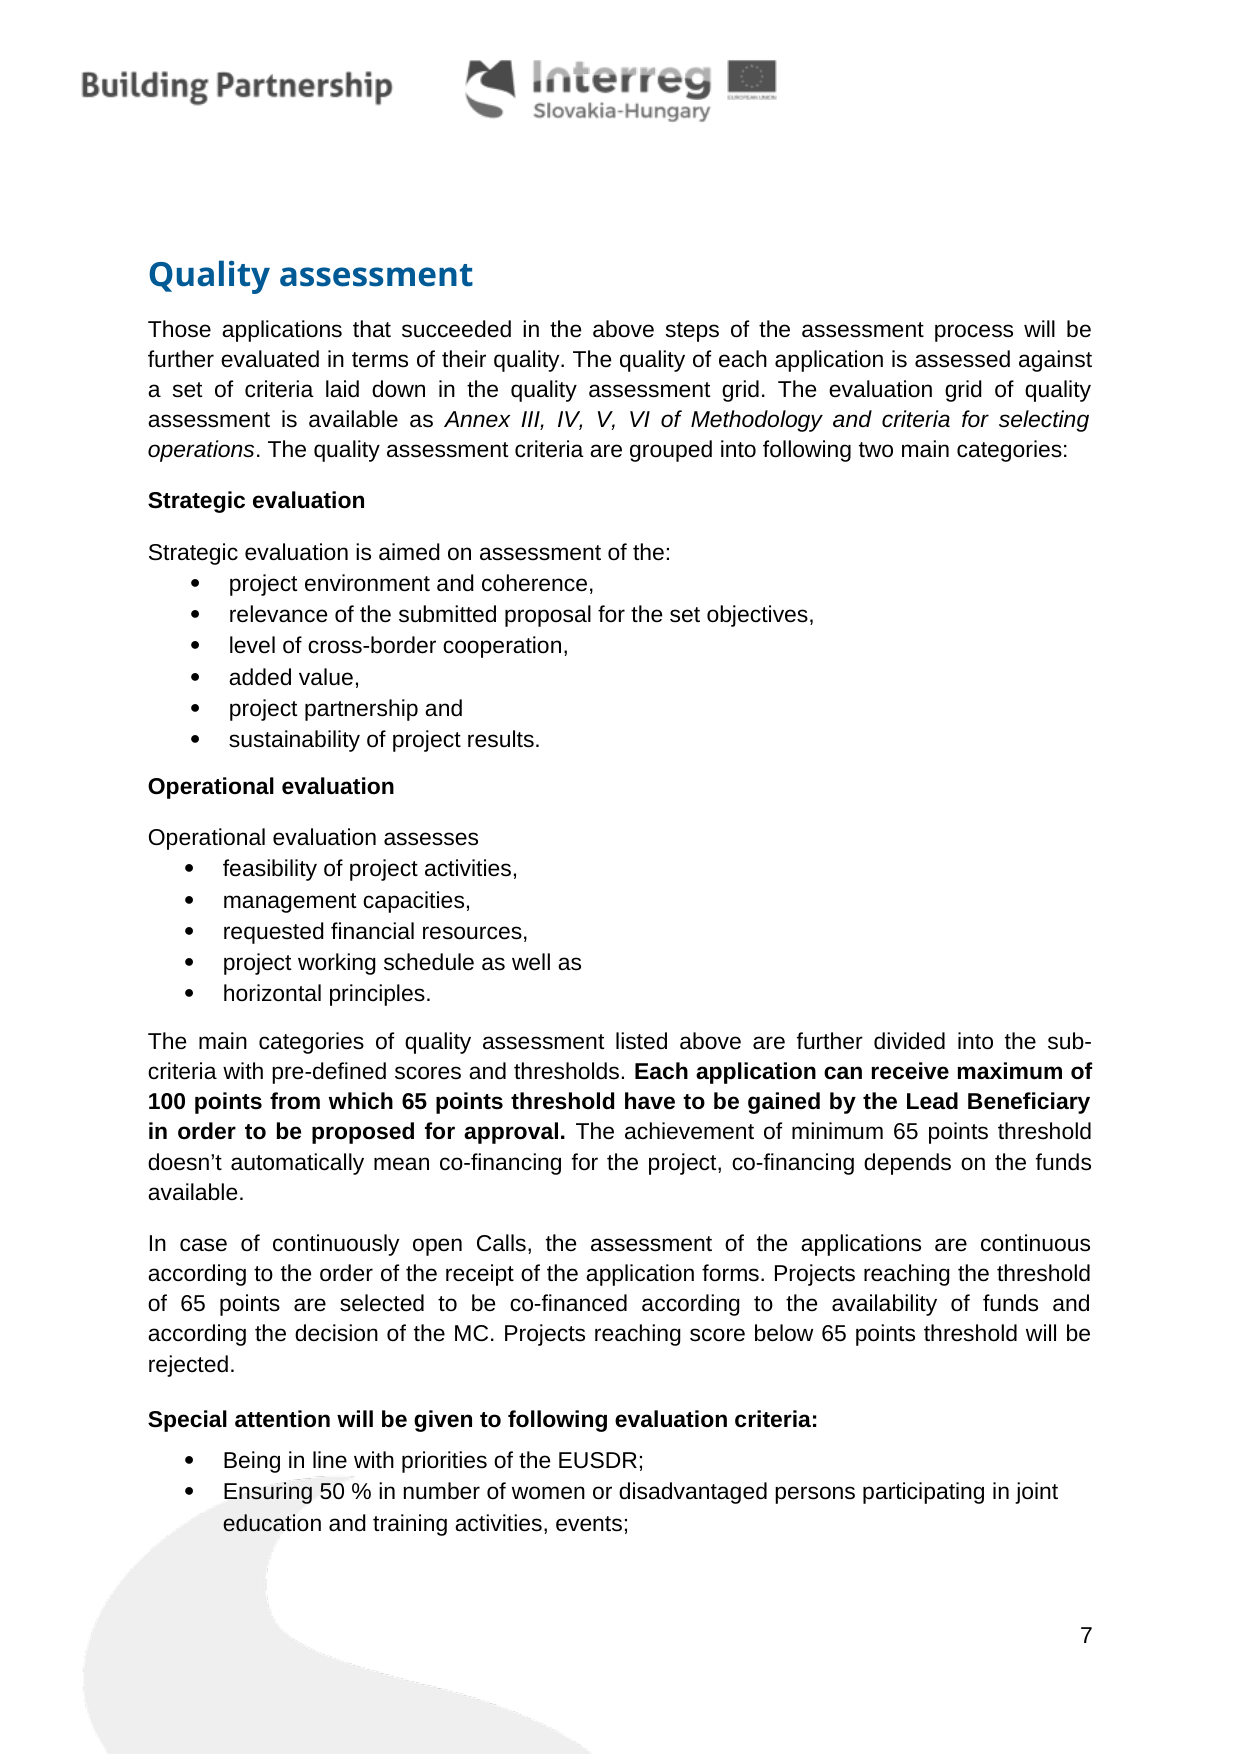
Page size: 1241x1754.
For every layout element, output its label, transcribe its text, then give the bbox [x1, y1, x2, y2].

text Operational evaluation [148, 773, 1092, 799]
list feasibility of project activities, [185, 851, 1092, 882]
list project environment and coherence, [191, 565, 1092, 596]
subtitle Special attention will be given to following evaluation criteria: [148, 1406, 1092, 1432]
text Strategic evaluation is aimed on assessment of the: [148, 538, 1092, 565]
list project partnership and [191, 690, 1092, 721]
picture [0, 0, 1241, 1754]
list added value, [191, 658, 1092, 690]
list Ensuring 50 % in number of women or disadvantaged persons participating in joint education and training activities, events; [185, 1473, 1092, 1536]
text Those applications that succeeded in the above steps of the assessment process will be further evaluated in terms of their quality. The quality of each application is assessed against a set of criteria laid down in the quality assessment grid. The evaluation grid of quality assessment is available as Annex III, IV, V, VI of Methodology and criteria for selecting operations. The quality assessment criteria are grouped into following two main categories: [148, 316, 1092, 463]
list requested financial resources, [185, 913, 1092, 944]
list level of cross-border cooperation, [191, 627, 1092, 658]
list sustainability of project results. [191, 721, 1092, 752]
list relevance of the submitted proposal for the set objectives, [191, 596, 1092, 627]
list Being in line with priorities of the EUSDR; [185, 1442, 1092, 1473]
list horizontal principles. [185, 976, 1092, 1007]
text The main categories of quality assessment listed above are further divided into the sub-criteria with pre-defined scores and thresholds. Each application can receive maximum of 100 points from which 65 points threshold have to be gained by the Lead Beneficiary in order to be proposed for approval. The achievement of minimum 65 points threshold doesn’t automatically mean co-financing for the project, co-financing depends on the funds available. [148, 1028, 1092, 1205]
subtitle Quality assessment [148, 251, 1092, 296]
list management capacities, [185, 882, 1092, 913]
list project working schedule as well as [185, 944, 1092, 976]
text Operational evaluation assesses [148, 824, 1092, 851]
text In case of continuously open Calls, the assessment of the applications are continuous according to the order of the receipt of the application forms. Projects reaching the threshold of 65 points are selected to be co-financed according to the availability of funds and according the decision of the MC. Projects reaching score below 65 points threshold will be rejected. [148, 1230, 1092, 1377]
text Strategic evaluation [148, 487, 1092, 514]
